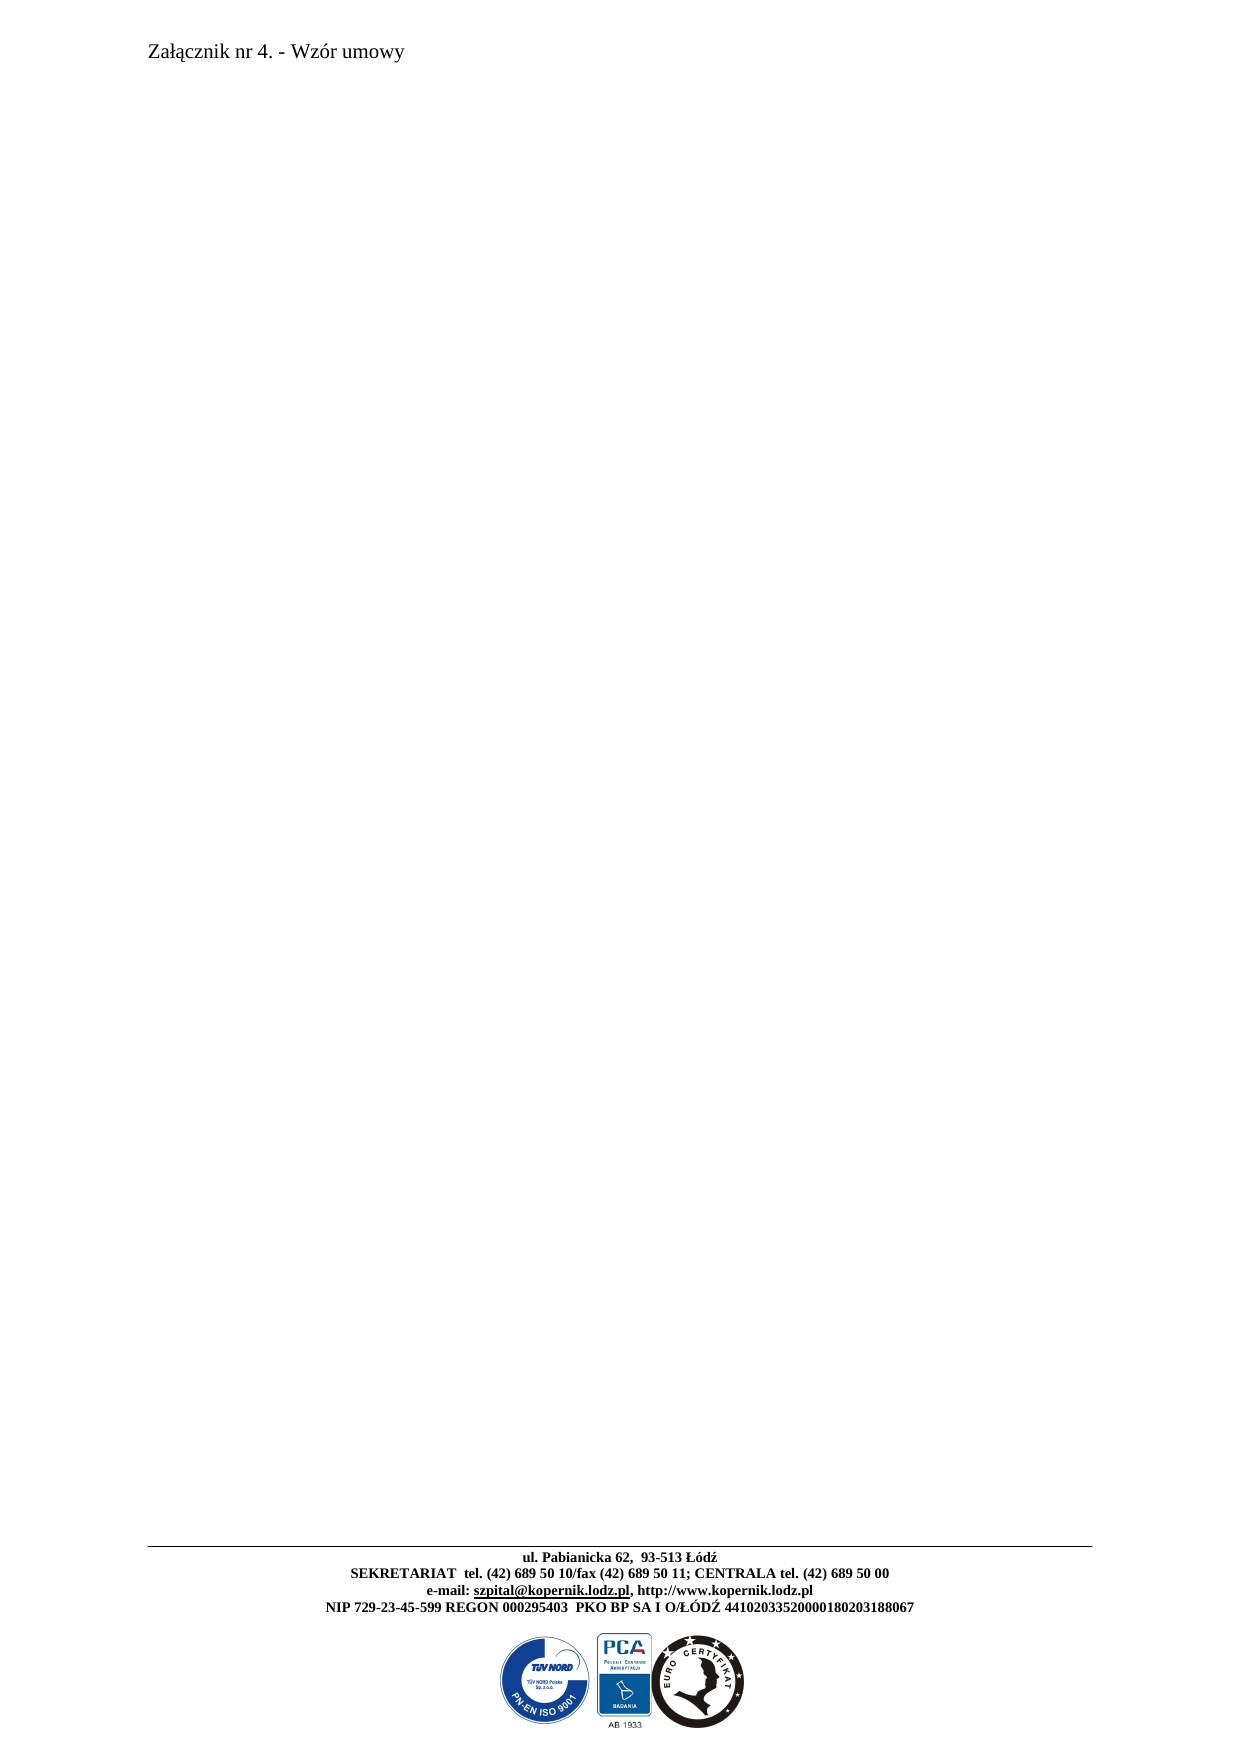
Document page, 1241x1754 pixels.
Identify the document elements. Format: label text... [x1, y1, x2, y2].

text Załącznik nr 4. - Wzór umowy [148, 39, 1093, 63]
